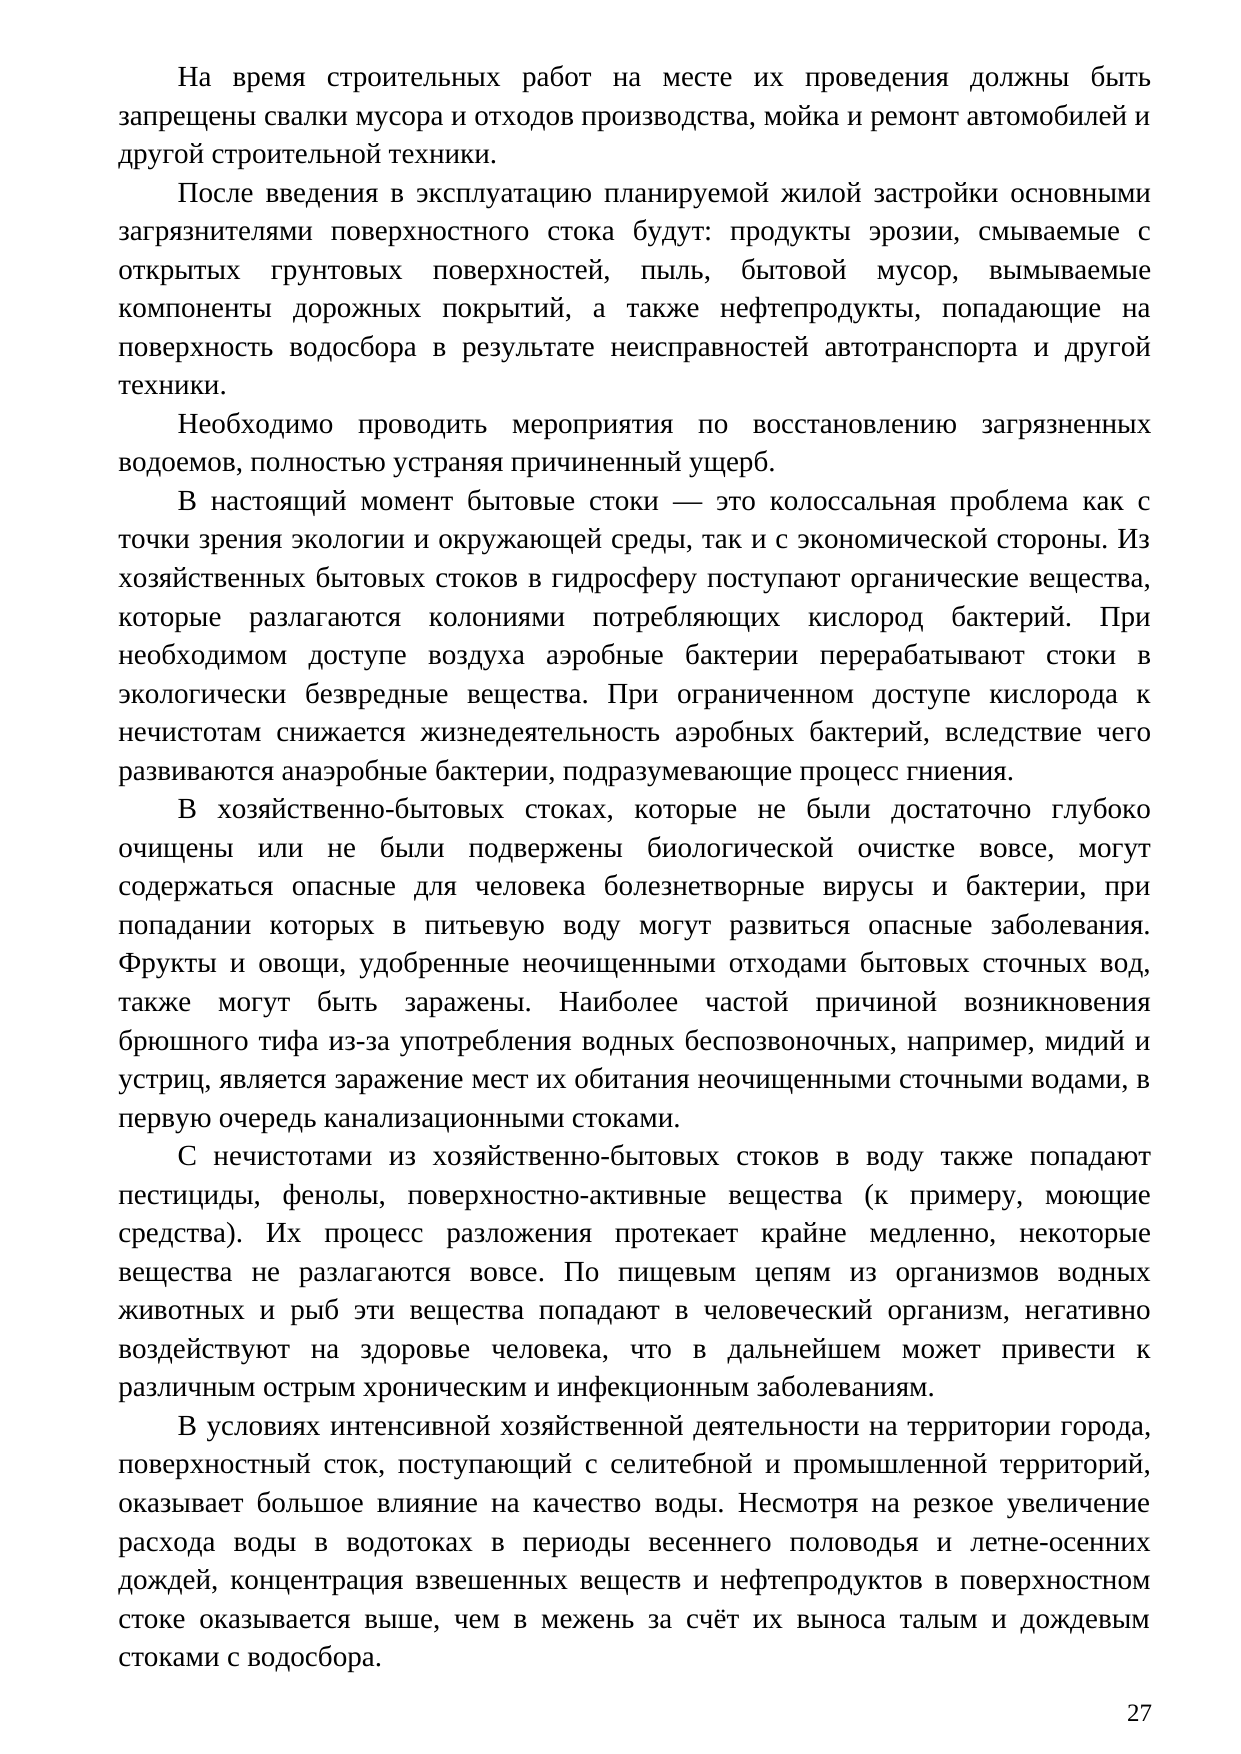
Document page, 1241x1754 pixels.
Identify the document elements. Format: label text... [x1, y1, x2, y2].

text В хозяйственно-бытовых стоках, которые не были достаточно глубоко очищены или не были подвержены биологической очистке вовсе, могут содержаться опасные для человека болезнетворные вирусы и бактерии, при попадании которых в питьевую воду могут развиться опасные заболевания. Фрукты и овощи, удобренные неочищенными отходами бытовых сточных вод, также могут быть заражены. Наиболее частой причиной возникновения брюшного тифа из-за употребления водных беспозвоночных, например, мидий и устриц, является заражение мест их обитания неочищенными сточными водами, в первую очередь канализационными стоками. [118, 791, 1152, 1133]
text В условиях интенсивной хозяйственной деятельности на территории города, поверхностный сток, поступающий с селитебной и промышленной территорий, оказывает большое влияние на качество воды. Несмотря на резкое увеличение расхода воды в водотоках в периоды весеннего половодья и летне-осенних дождей, концентрация взвешенных веществ и нефтепродуктов в поверхностном стоке оказывается выше, чем в межень за счёт их выноса талым и дождевым стоками с водосбора. [118, 1408, 1152, 1673]
text С нечистотами из хозяйственно-бытовых стоков в воду также попадают пестициды, фенолы, поверхностно-активные вещества (к примеру, моющие средства). Их процесс разложения протекает крайне медленно, некоторые вещества не разлагаются вовсе. По пищевым цепям из организмов водных животных и рыб эти вещества попадают в человеческий организм, негативно воздействуют на здоровье человека, что в дальнейшем может привести к различным острым хроническим и инфекционным заболеваниям. [118, 1138, 1152, 1403]
text На время строительных работ на месте их проведения должны быть запрещены свалки мусора и отходов производства, мойка и ремонт автомобилей и другой строительной техники. [118, 59, 1152, 170]
text В настоящий момент бытовые стоки — это колоссальная проблема как с точки зрения экологии и окружающей среды, так и с экономической стороны. Из хозяйственных бытовых стоков в гидросферу поступают органические вещества, которые разлагаются колониями потребляющих кислород бактерий. При необходимом доступе воздуха аэробные бактерии перерабатывают стоки в экологически безвредные вещества. При ограниченном доступе кислорода к нечистотам снижается жизнедеятельность аэробных бактерий, вследствие чего развиваются анаэробные бактерии, подразумевающие процесс гниения. [118, 483, 1152, 786]
text Необходимо проводить мероприятия по восстановлению загрязненных водоемов, полностью устраняя причиненный ущерб. [118, 406, 1152, 478]
text После введения в эксплуатацию планируемой жилой застройки основными загрязнителями поверхностного стока будут: продукты эрозии, смываемые с открытых грунтовых поверхностей, пыль, бытовой мусор, вымываемые компоненты дорожных покрытий, а также нефтепродукты, попадающие на поверхность водосбора в результате неисправностей автотранспорта и другой техники. [118, 175, 1152, 401]
